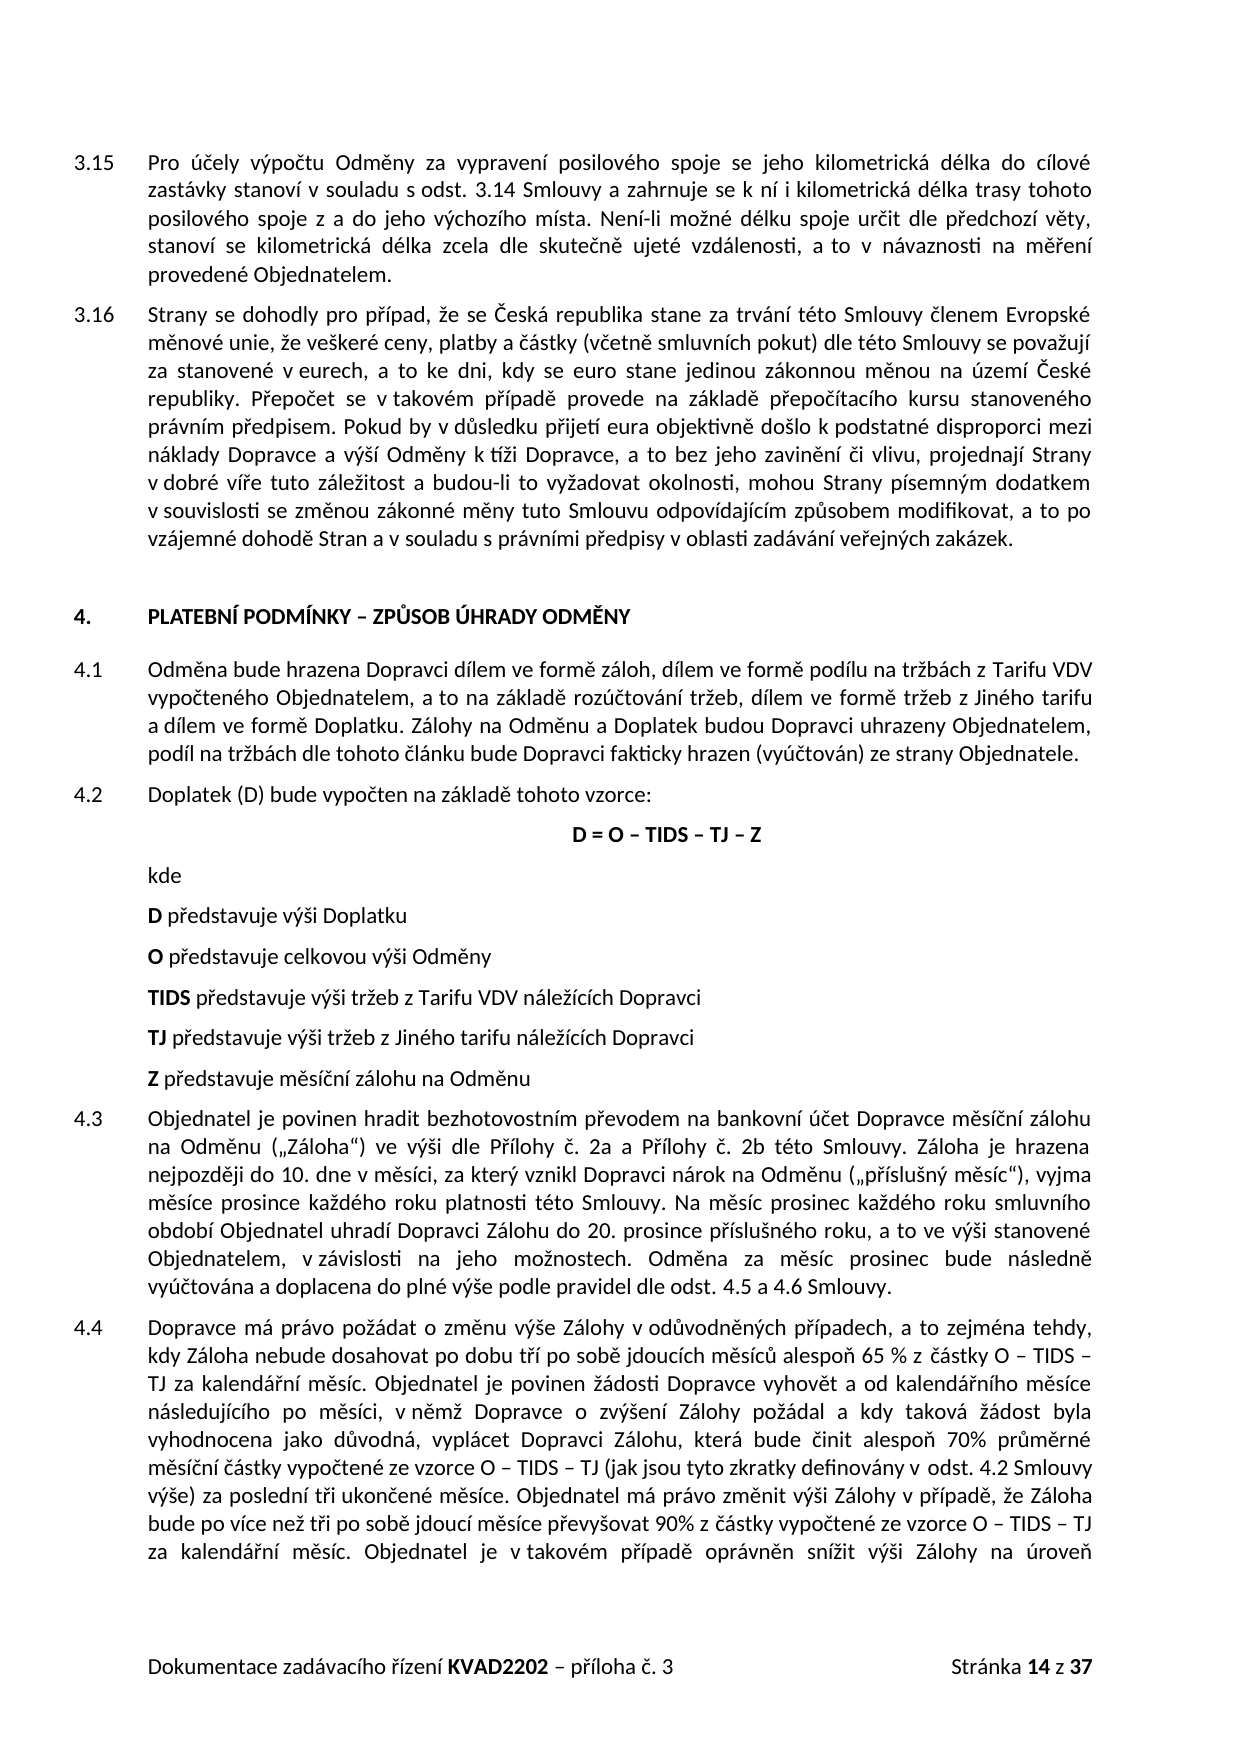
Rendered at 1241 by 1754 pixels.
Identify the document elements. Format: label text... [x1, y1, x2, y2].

text Strany se dohodly pro případ, že se Česká republika stane za trvání této Smlouvy členem Evropské měnové unie, že veškeré ceny, platby a částky (včetně smluvních pokut) dle této Smlouvy se považují za stanovené v eurech, a to ke dni, kdy se euro stane jedinou zákonnou měnou na území České republiky. Přepočet se v takovém případě provede na základě přepočítacího kursu stanoveného právním předpisem. Pokud by v důsledku přijetí eura objektivně došlo k podstatné disproporci mezi náklady Dopravce a výší Odměny k tíži Dopravce, a to bez jeho zavinění či vlivu, projednají Strany v dobré víře tuto záležitost a budou-li to vyžadovat okolnosti, mohou Strany písemným dodatkem v souvislosti se změnou zákonné měny tuto Smlouvu odpovídajícím způsobem modifikovat, a to po vzájemné dohodě Stran a v souladu s právními předpisy v oblasti zadávání veřejných zakázek. [74, 300, 1093, 552]
text TIDS představuje výši tržeb z Tarifu VDV náležících Dopravci [148, 983, 1093, 1011]
text D = O – TIDS – TJ – Z [167, 821, 1093, 848]
text TJ představuje výši tržeb z Jiného tarifu náležících Dopravci [148, 1023, 1093, 1051]
text Odměna bude hrazena Dopravci dílem ve formě záloh, dílem ve formě podílu na tržbách z Tarifu VDV vypočteného Objednatelem, a to na základě rozúčtování tržeb, dílem ve formě tržeb z Jiného tarifu a dílem ve formě Doplatku. Zálohy na Odměnu a Doplatek budou Dopravci uhrazeny Objednatelem, podíl na tržbách dle tohoto článku bude Dopravci fakticky hrazen (vyúčtován) ze strany Objednatele. [74, 655, 1093, 767]
text O představuje celkovou výši Odměny [148, 942, 1093, 970]
text D představuje výši Doplatku [148, 902, 1093, 929]
text Pro účely výpočtu Odměny za vypravení posilového spoje se jeho kilometrická délka do cílové zastávky stanoví v souladu s odst. 3.14 Smlouvy a zahrnuje se k ní i kilometrická délka trasy tohoto posilového spoje z a do jeho výchozího místa. Není-li možné délku spoje určit dle předchozí věty, stanoví se kilometrická délka zcela dle skutečně ujeté vzdálenosti, a to v návaznosti na měření provedené Objednatelem. [74, 148, 1093, 288]
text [74, 1313, 1093, 1565]
text kde [148, 861, 1093, 889]
text Objednatel je povinen hradit bezhotovostním převodem na bankovní účet Dopravce měsíční zálohu na Odměnu („Záloha“) ve výši dle Přílohy č. 2a a Přílohy č. 2b této Smlouvy. Záloha je hrazena nejpozději do 10. dne v měsíci, za který vznikl Dopravci nárok na Odměnu („příslušný měsíc“), vyjma měsíce prosince každého roku platnosti této Smlouvy. Na měsíc prosinec každého roku smluvního období Objednatel uhradí Dopravci Zálohu do 20. prosince příslušného roku, a to ve výši stanovené Objednatelem, v závislosti na jeho možnostech. Odměna za měsíc prosinec bude následně vyúčtována a doplacena do plné výše podle pravidel dle odst. 4.5 a 4.6 Smlouvy. [74, 1104, 1093, 1300]
subtitle Platební podmínky – způsob úhrady Odměny [74, 602, 1093, 630]
text Doplatek (D) bude vypočten na základě tohoto vzorce: [74, 780, 1093, 808]
text Z představuje měsíční zálohu na Odměnu [148, 1064, 1093, 1092]
